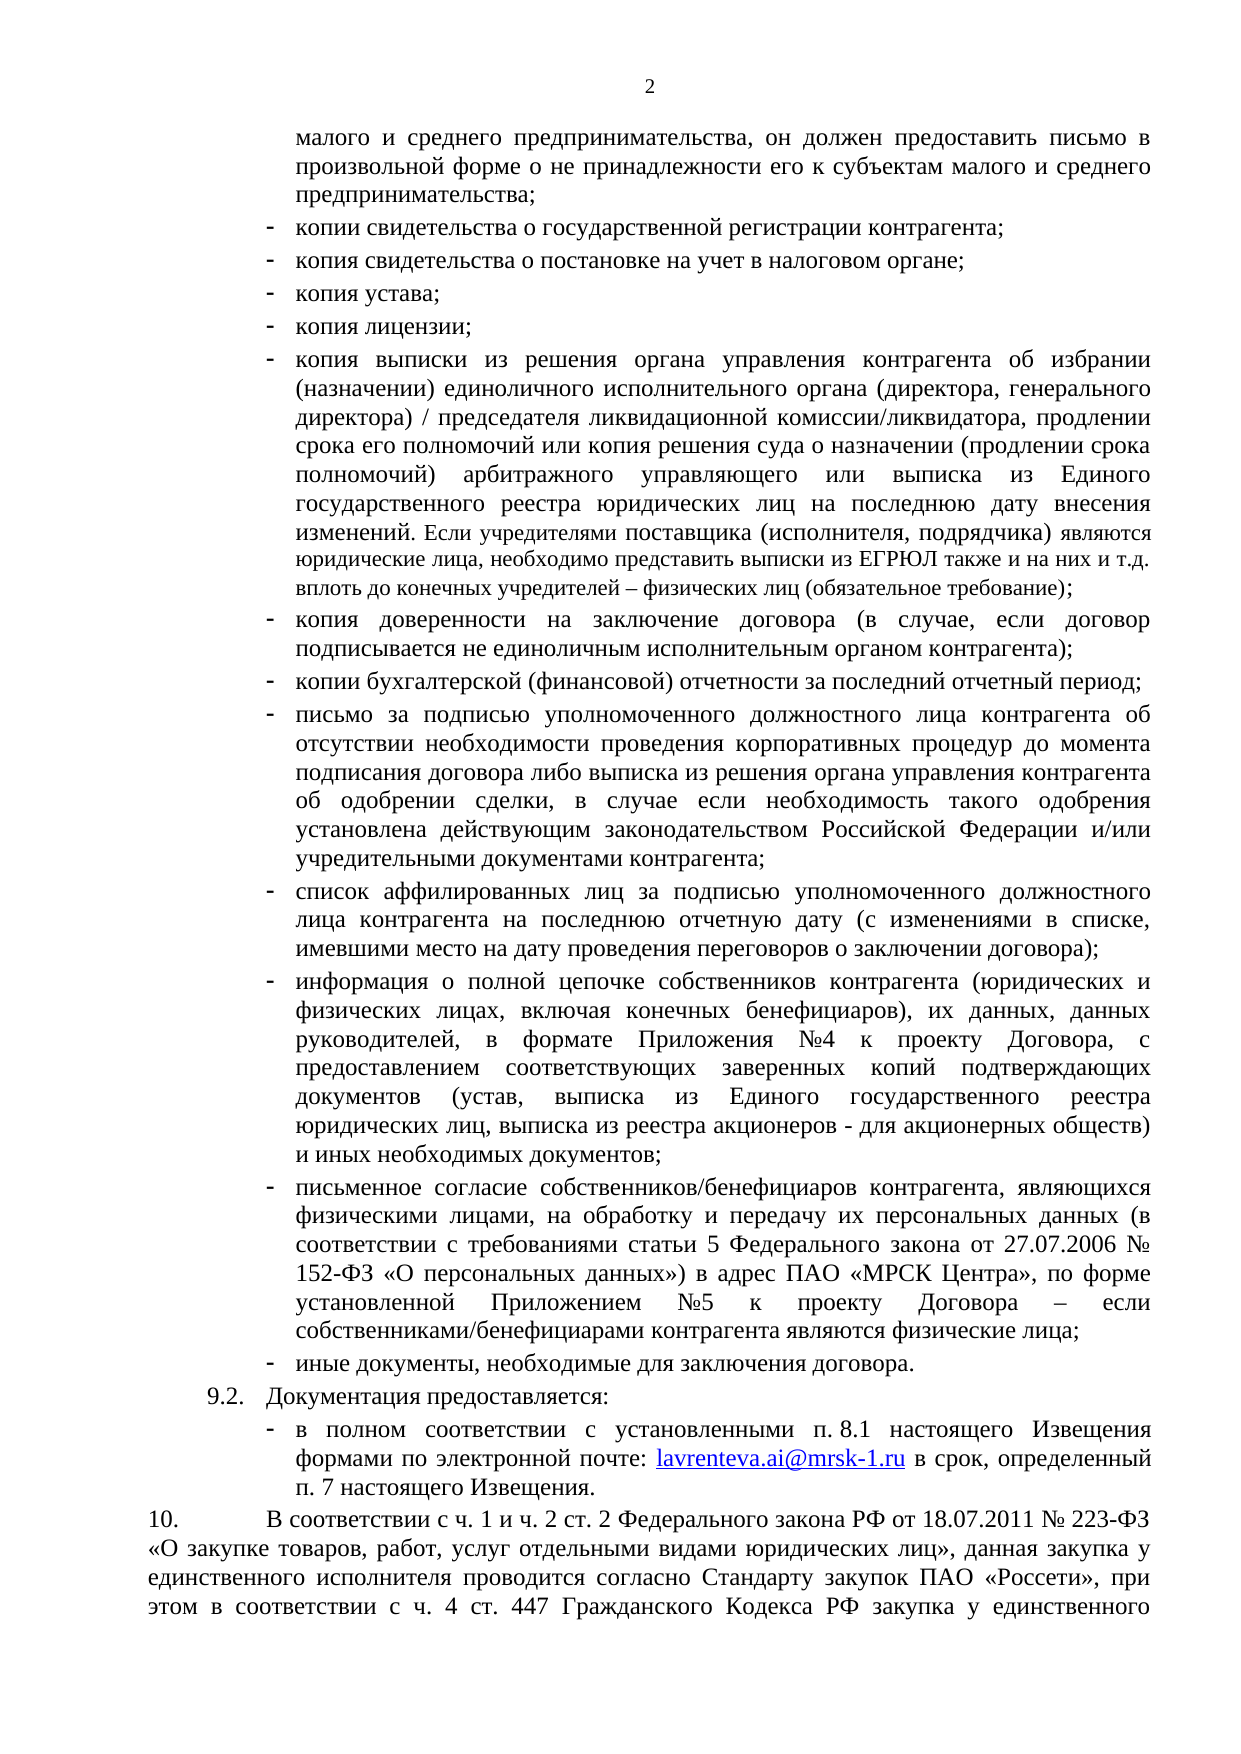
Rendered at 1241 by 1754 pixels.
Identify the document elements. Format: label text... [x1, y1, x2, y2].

list копия доверенности на заключение договора (в случае, если договор подписывается не единоличным исполнительным органом контрагента); [266, 604, 1152, 662]
list информация о полной цепочке собственников контрагента (юридических и физических лицах, включая конечных бенефициаров), их данных, данных руководителей, в формате Приложения №4 к проекту Договора, с предоставлением соответствующих заверенных копий подтверждающих документов (устав, выписка из Единого государственного реестра юридических лиц, выписка из реестра акционеров - для акционерных обществ) и иных необходимых документов; [266, 966, 1152, 1167]
list список аффилированных лиц за подписью уполномоченного должностного лица контрагента на последнюю отчетную дату (с изменениями в списке, имевшими место на дату проведения переговоров о заключении договора); [266, 876, 1152, 962]
list копия лицензии; [266, 311, 1152, 340]
list письмо за подписью уполномоченного должностного лица контрагента об отсутствии необходимости проведения корпоративных процедур до момента подписания договора либо выписка из решения органа управления контрагента об одобрении сделки, в случае если необходимость такого одобрения установлена действующим законодательством Российской Федерации и/или учредительными документами контрагента; [266, 699, 1152, 872]
list копия выписки из решения органа управления контрагента об избрании (назначении) единоличного исполнительного органа (директора, генерального директора) / председателя ликвидационной комиссии/ликвидатора, продлении срока его полномочий или копия решения суда о назначении (продлении срока полномочий) арбитражного управляющего или выписка из Единого государственного реестра юридических лиц на последнюю дату внесения изменений. Если учредителями поставщика (исполнителя, подрядчика) являются юридические лица, необходимо представить выписки из ЕГРЮЛ также и на них и т.д. вплоть до конечных учредителей – физических лиц (обязательное требование); [266, 344, 1152, 600]
list Документация предоставляется: [148, 1381, 1152, 1410]
list копии свидетельства о государственной регистрации контрагента; [266, 212, 1152, 241]
list иные документы, необходимые для заключения договора. [266, 1348, 1152, 1377]
list письменное согласие собственников/бенефициаров контрагента, являющихся физическими лицами, на обработку и передачу их персональных данных (в соответствии с требованиями статьи 5 Федерального закона от 27.07.2006 № 152-ФЗ «О персональных данных») в адрес ПАО «МРСК Центра», по форме установленной Приложением №5 к проекту Договора – если собственниками/бенефициарами контрагента являются физические лица; [266, 1172, 1152, 1344]
list в полном соответствии с установленными п. 8.1 настоящего Извещения формами по электронной почте: lavrenteva.ai@mrsk-1.ru в срок, определенный п. 7 настоящего Извещения. [266, 1414, 1152, 1500]
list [266, 122, 1152, 208]
list копия устава; [266, 278, 1152, 307]
list копии бухгалтерской (финансовой) отчетности за последний отчетный период; [266, 666, 1152, 695]
list копия свидетельства о постановке на учет в налоговом органе; [266, 245, 1152, 274]
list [148, 1504, 1152, 1619]
